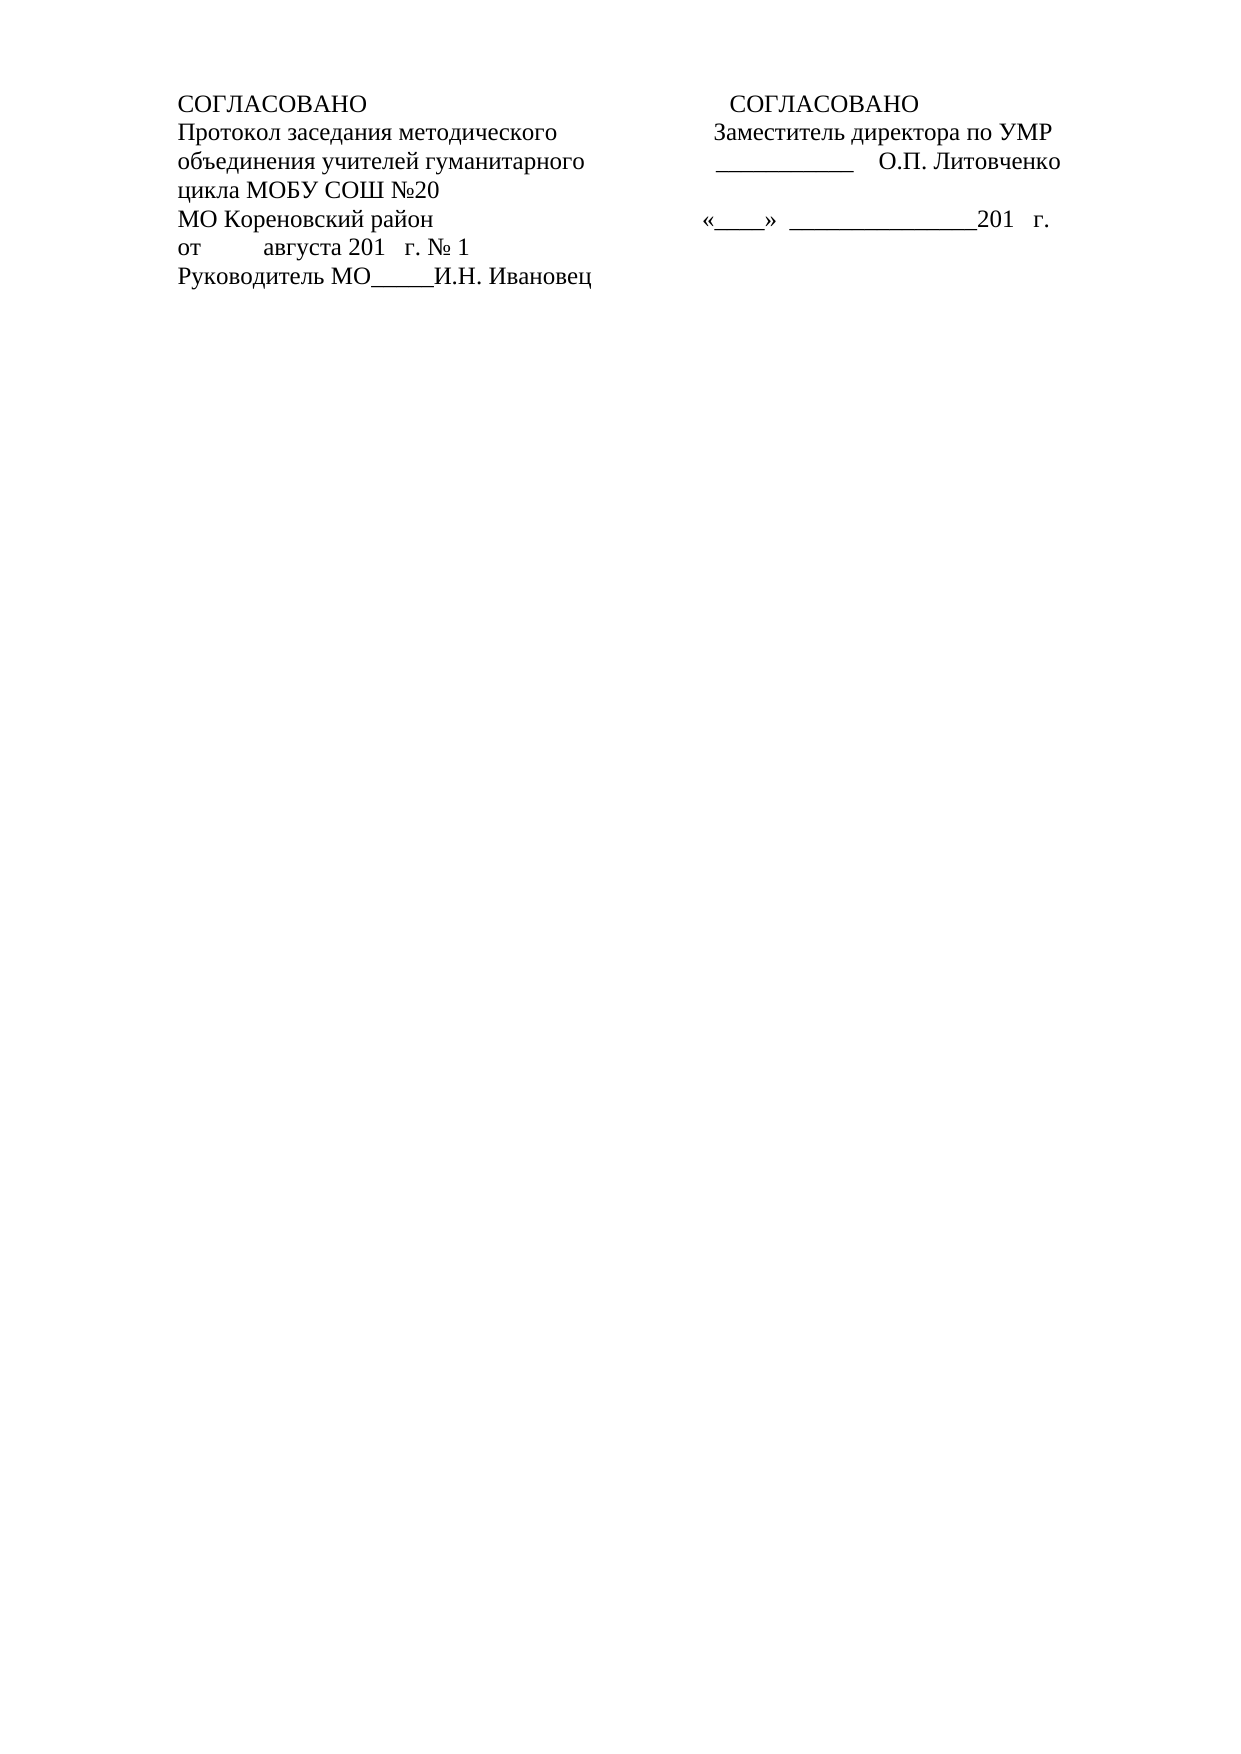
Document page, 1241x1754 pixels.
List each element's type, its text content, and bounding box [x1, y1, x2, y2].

text Руководитель МО_____И.Н. Ивановец [177, 261, 1152, 290]
text объединения учителей гуманитарного ___________ О.П. Литовченко [177, 146, 1152, 175]
text от августа 201 г. № 1 [177, 232, 1152, 261]
text цикла МОБУ СОШ №20 [177, 175, 1152, 204]
text СОГЛАСОВАНО СОГЛАСОВАНО [177, 89, 1152, 117]
text МО Кореновский район «____» _______________201 г. [177, 204, 1152, 232]
text Протокол заседания методического Заместитель директора по УМР [177, 117, 1152, 146]
